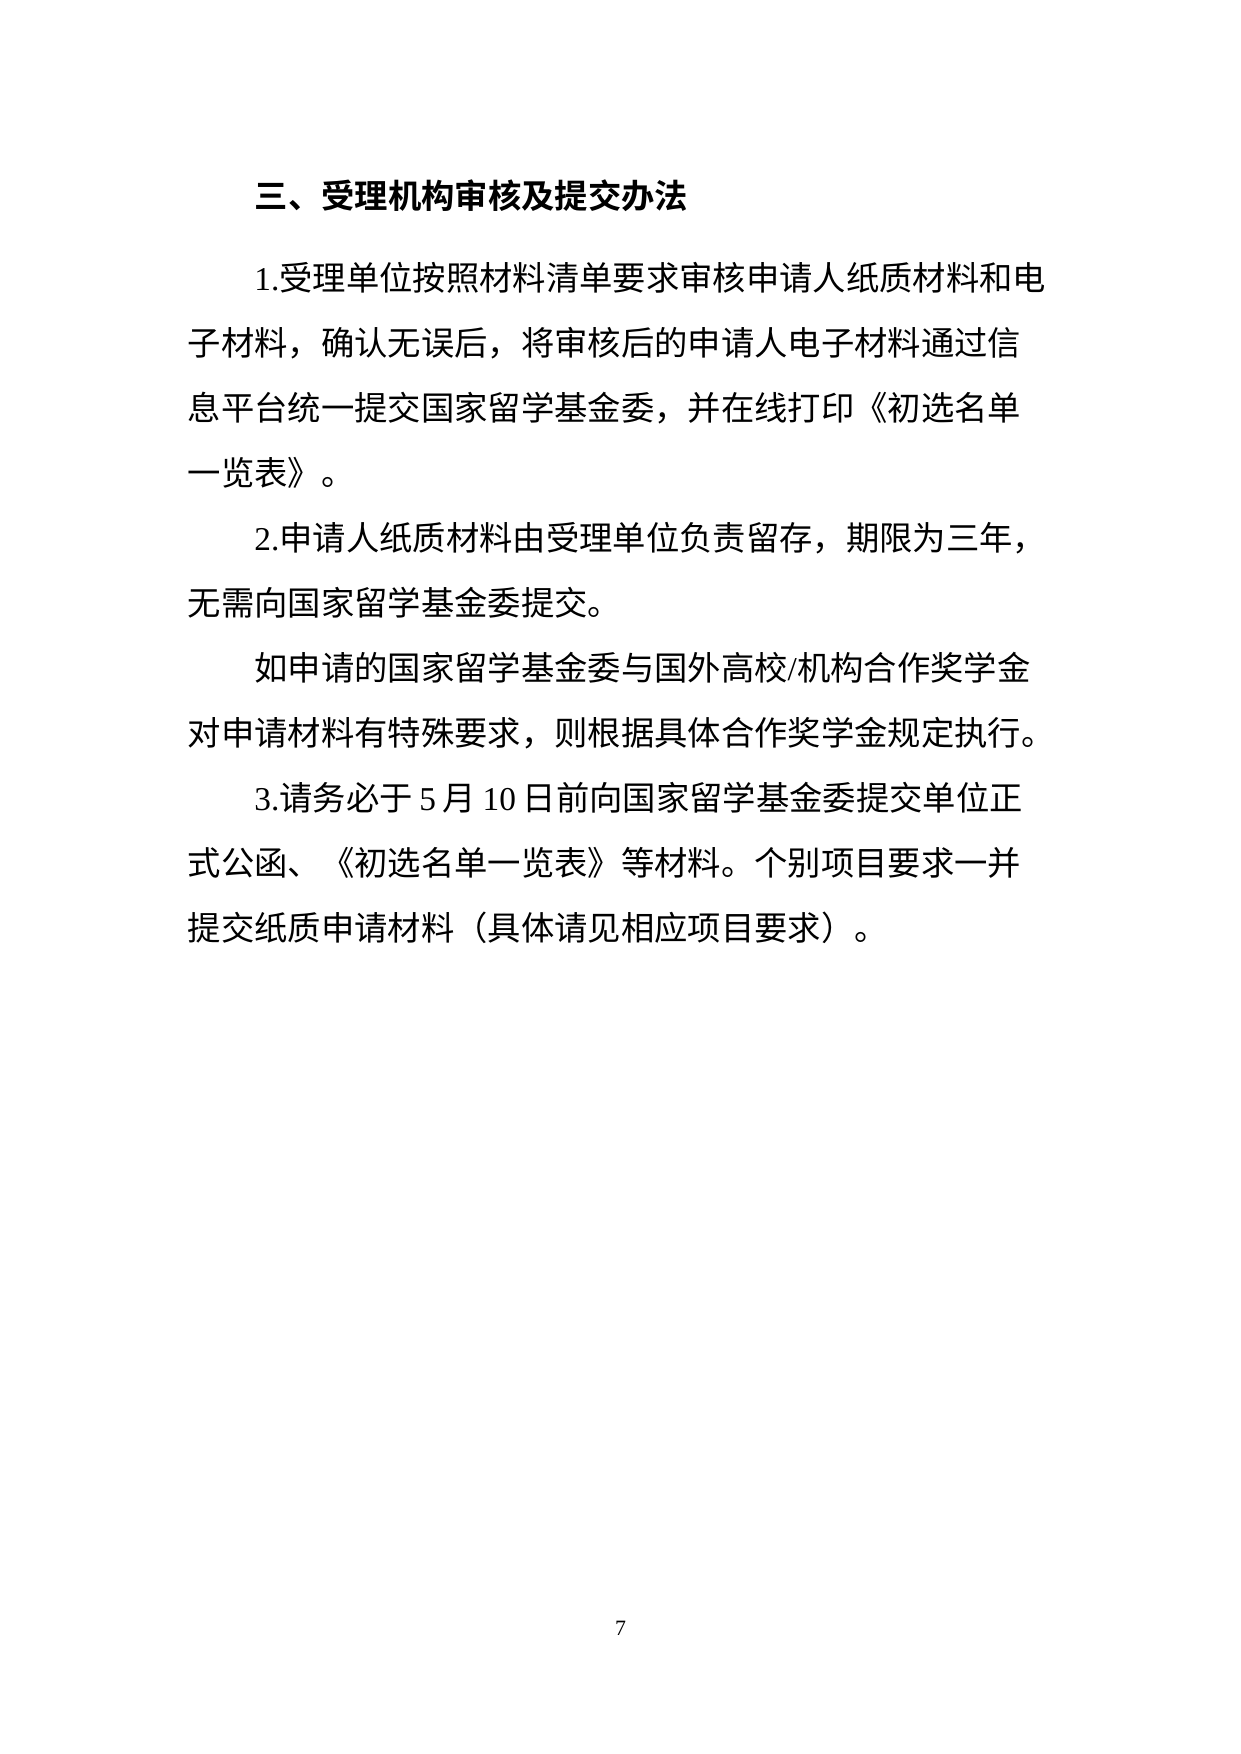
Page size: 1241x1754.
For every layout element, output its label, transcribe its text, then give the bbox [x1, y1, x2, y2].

text 2.申请人纸质材料由受理单位负责留存，期限为三年，无需向国家留学基金委提交。 [187, 503, 1053, 633]
text 3.请务必于5月10日前向国家留学基金委提交单位正式公函、《初选名单一览表》等材料。个别项目要求一并提交纸质申请材料（具体请见相应项目要求）。 [187, 763, 1053, 958]
text 如申请的国家留学基金委与国外高校/机构合作奖学金对申请材料有特殊要求，则根据具体合作奖学金规定执行。 [187, 633, 1053, 763]
text 1.受理单位按照材料清单要求审核申请人纸质材料和电子材料，确认无误后，将审核后的申请人电子材料通过信息平台统一提交国家留学基金委，并在线打印《初选名单一览表》。 [187, 243, 1053, 503]
text 三、受理机构审核及提交办法 [187, 162, 1053, 227]
